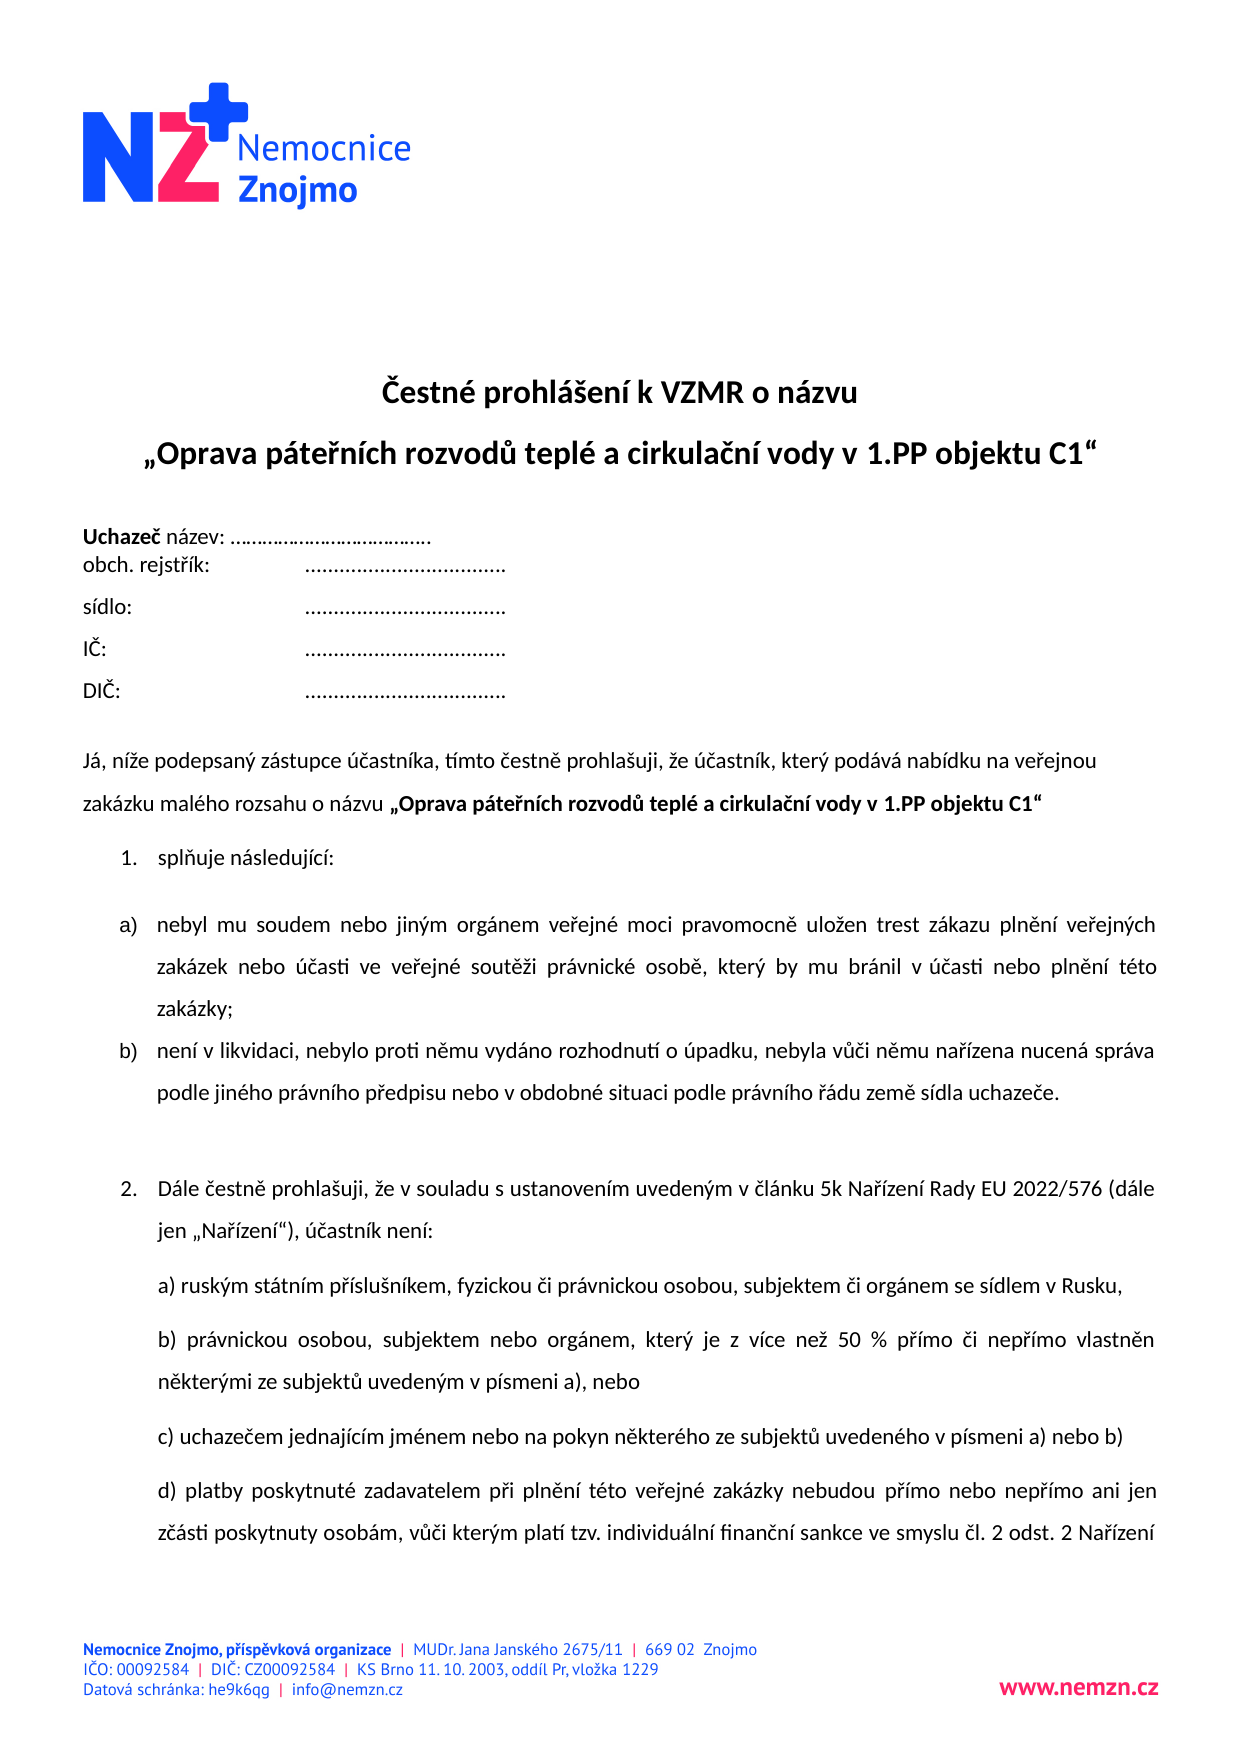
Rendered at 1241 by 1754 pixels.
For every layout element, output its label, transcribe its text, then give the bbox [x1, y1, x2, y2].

text „Oprava páteřních rozvodů teplé a cirkulační vody v 1.PP objektu C1“ [83, 432, 1157, 473]
text Čestné prohlášení k VZMR o názvu [83, 371, 1157, 412]
text sídlo: ................................... [83, 592, 1157, 620]
picture [0, 0, 1241, 221]
text b) právnickou osobou, subjektem nebo orgánem, který je z více než 50 % přímo či nepřímo vlastněn některými ze subjektů uvedeným v písmeni a), nebo [158, 1325, 1157, 1395]
list není v likvidaci, nebylo proti němu vydáno rozhodnutí o úpadku, nebyla vůči němu nařízena nucená správa podle jiného právního předpisu nebo v obdobné situaci podle právního řádu země sídla uchazeče. [119, 1036, 1157, 1106]
text Já, níže podepsaný zástupce účastníka, tímto čestně prohlašuji, že účastník, který podává nabídku na veřejnou zakázku malého rozsahu o názvu „Oprava páteřních rozvodů teplé a cirkulační vody v 1.PP objektu C1“ [83, 747, 1157, 817]
list splňuje následující: [120, 843, 1157, 871]
text a) ruským státním příslušníkem, fyzickou či právnickou osobou, subjektem či orgánem se sídlem v Rusku, [158, 1271, 1157, 1299]
text obch. rejstřík: ................................... [83, 550, 1157, 578]
text c) uchazečem jednajícím jménem nebo na pokyn některého ze subjektů uvedeného v písmeni a) nebo b) [158, 1422, 1157, 1450]
list nebyl mu soudem nebo jiným orgánem veřejné moci pravomocně uložen trest zákazu plnění veřejných zakázek nebo účasti ve veřejné soutěži právnické osobě, který by mu bránil v účasti nebo plnění této zakázky; [119, 910, 1157, 1022]
text DIČ: ................................... [83, 676, 1157, 704]
text IČ: ................................... [83, 634, 1157, 662]
picture [0, 1631, 1241, 1754]
list Dále čestně prohlašuji, že v souladu s ustanovením uvedeným v článku 5k Nařízení Rady EU 2022/576 (dále jen „Nařízení“), účastník není: [120, 1174, 1157, 1244]
